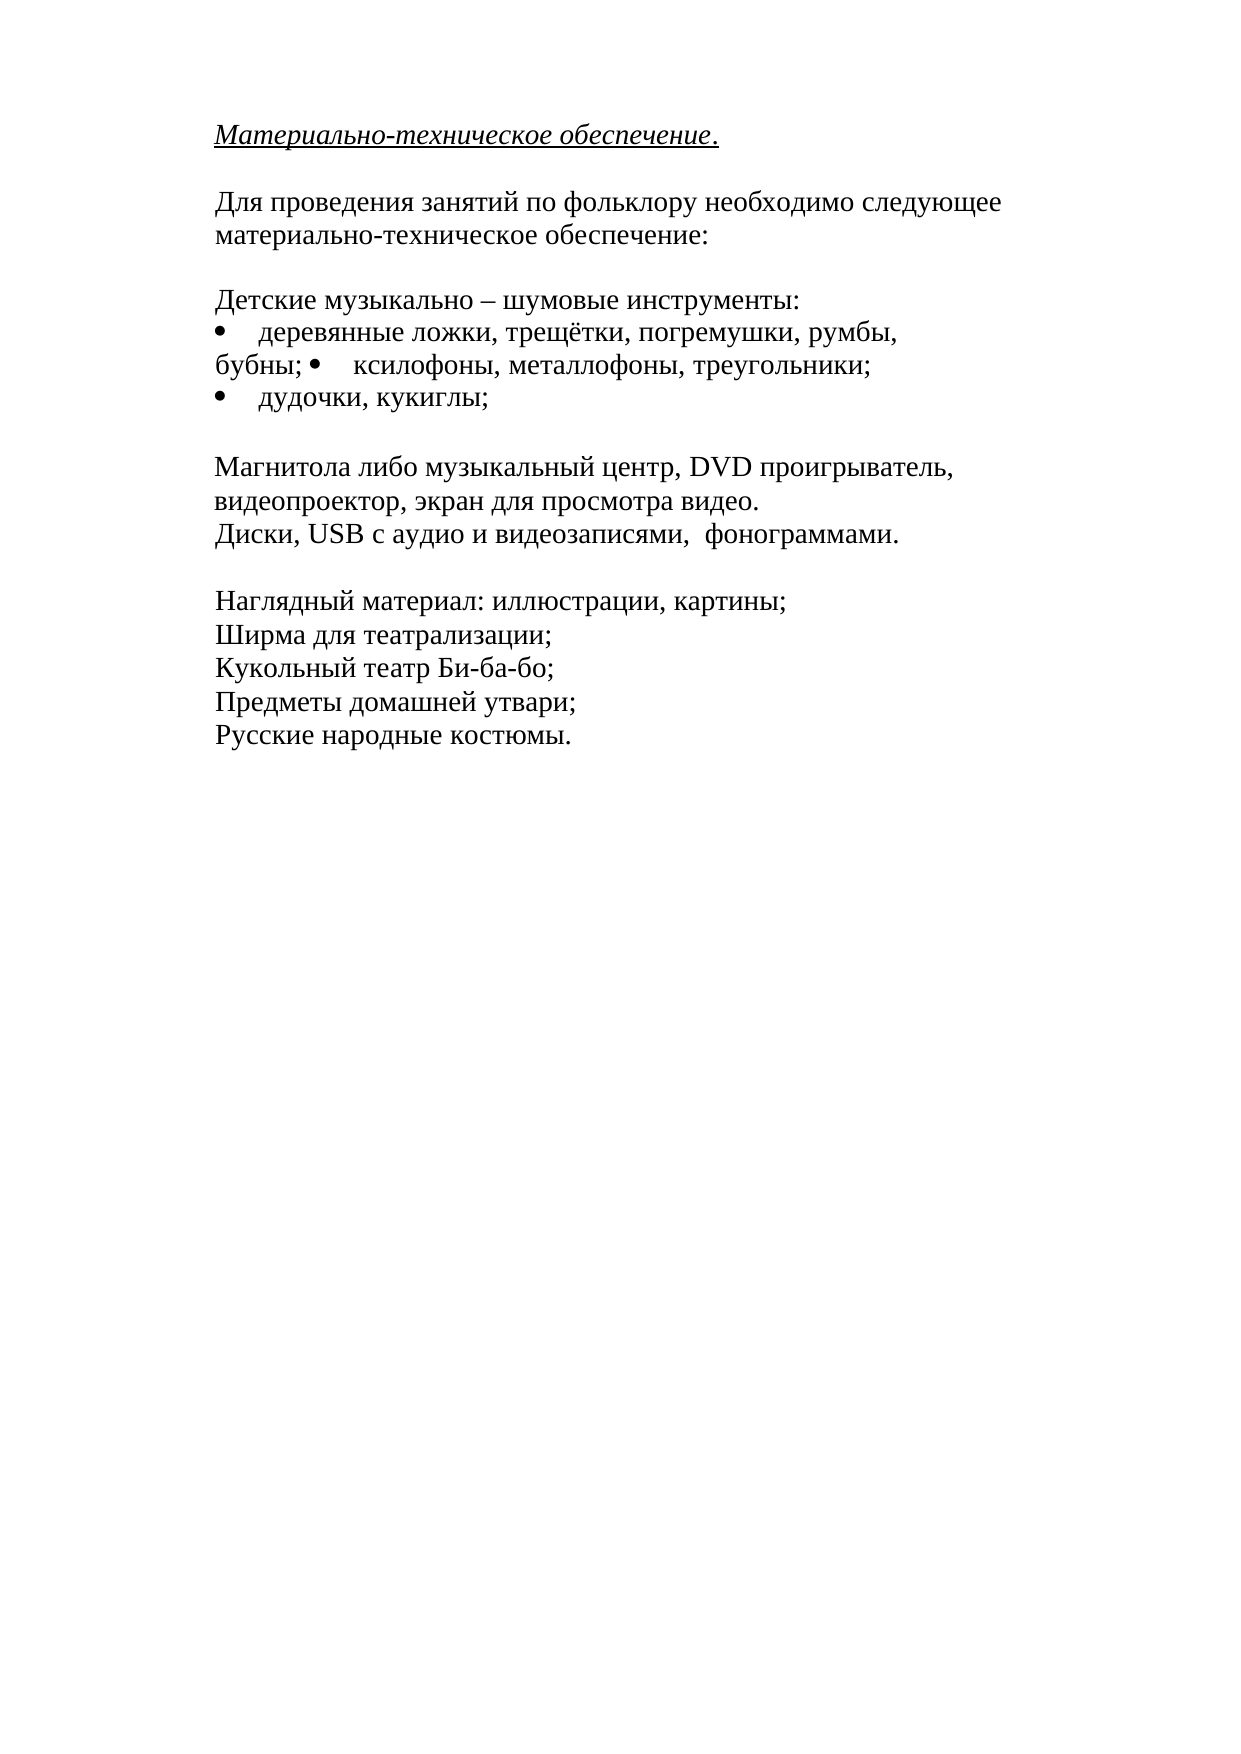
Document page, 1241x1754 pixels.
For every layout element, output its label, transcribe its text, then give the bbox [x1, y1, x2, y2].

text Материально-техническое обеспечение. [214, 117, 1154, 150]
text Наглядный материал: иллюстрации, картины; Ширма для театрализации; [215, 583, 791, 650]
text Кукольный театр Би-ба-бо; Предметы домашней утвари; Русские народные костюмы. [215, 650, 583, 751]
text деревянные ложки, трещётки, погремушки, румбы, бубны; ксилофоны, металлофоны, треугольники; [215, 316, 991, 381]
text дудочки, кукиглы; [215, 381, 1154, 413]
text Диски, USB с аудио и видеозаписями, фонограммами. [215, 516, 1154, 550]
text Магнитола либо музыкальный центр, DVD проигрыватель, видеопроектор, экран для просмотра видео. [214, 449, 959, 516]
text Для проведения занятий по фольклору необходимо следующее материально-техническое обеспечение: [215, 184, 1005, 251]
text Детские музыкально – шумовые инструменты: [215, 284, 1154, 316]
